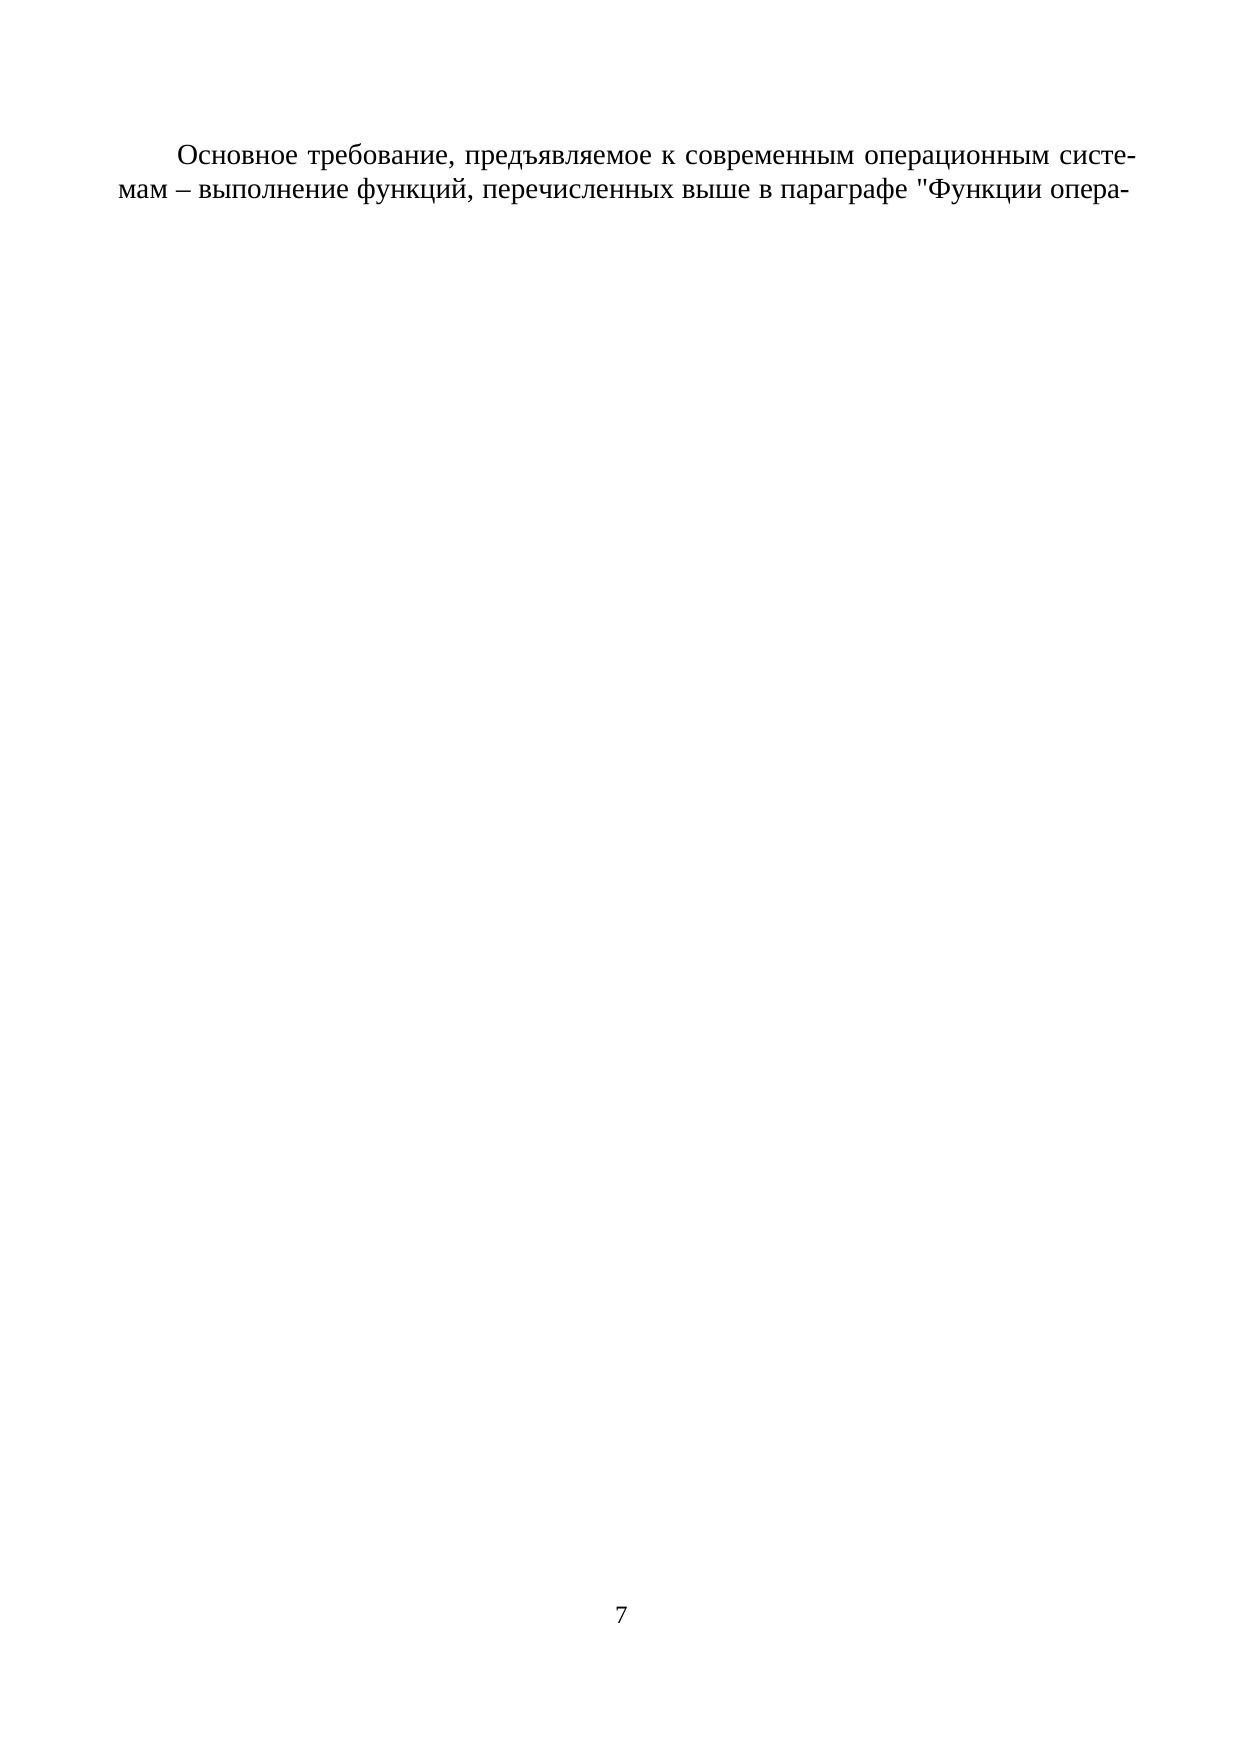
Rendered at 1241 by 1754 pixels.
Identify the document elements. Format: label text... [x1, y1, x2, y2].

text Основное требование, предъявляемое к современным операционным систе- мам – выполнение функций, перечисленных выше в параграфе "Функции опера- [118, 137, 1137, 204]
